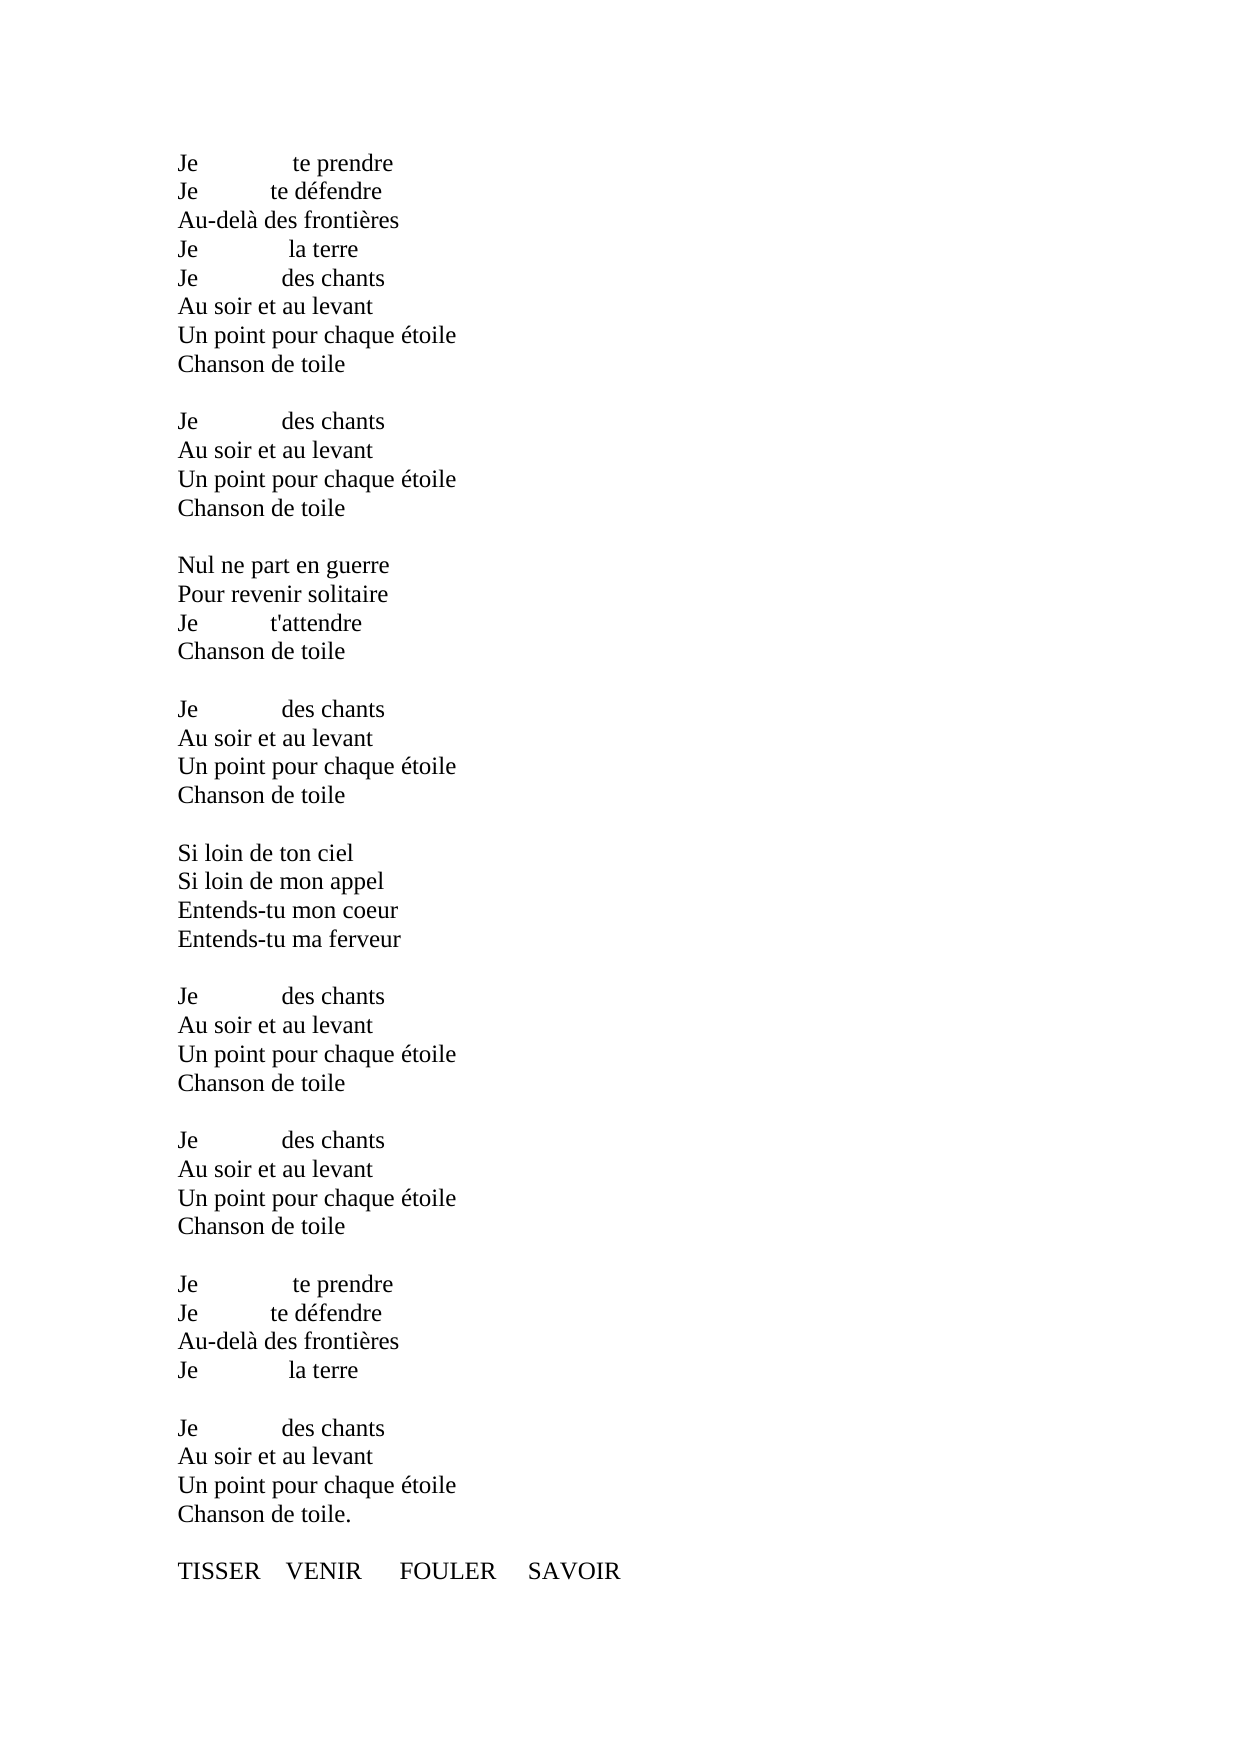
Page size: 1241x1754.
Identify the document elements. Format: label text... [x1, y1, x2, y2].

text TISSER VENIR FOULER SAVOIR [177, 1556, 1063, 1585]
text Je viendrai te prendre Je saurai te défendre Au-delà des frontières Je foulerai la terre Je tisserai des chants Au soir et au levant Un point pour chaque étoile Chanson de toile Je tisserai des chants Au soir et au levant Un point pour chaque étoile Chanson de toile Nul ne part en guerre Pour revenir solitaire Je saurai t'attendre Chanson de toile Je tisserai des chants Au soir et au levant Un point pour chaque étoile Chanson de toile Si loin de ton ciel Si loin de mon appel Entends-tu mon coeur Entends-tu ma ferveur Je tisserai des chants Au soir et au levant Un point pour chaque étoile Chanson de toile Je tisserai des chants Au soir et au levant Un point pour chaque étoile Chanson de toile Je viendrai te prendre Je saurai te défendre Au-delà des frontières Je foulerai la terre Je tisserai des chants Au soir et au levant Un point pour chaque étoile Chanson de toile. [177, 148, 1063, 1528]
